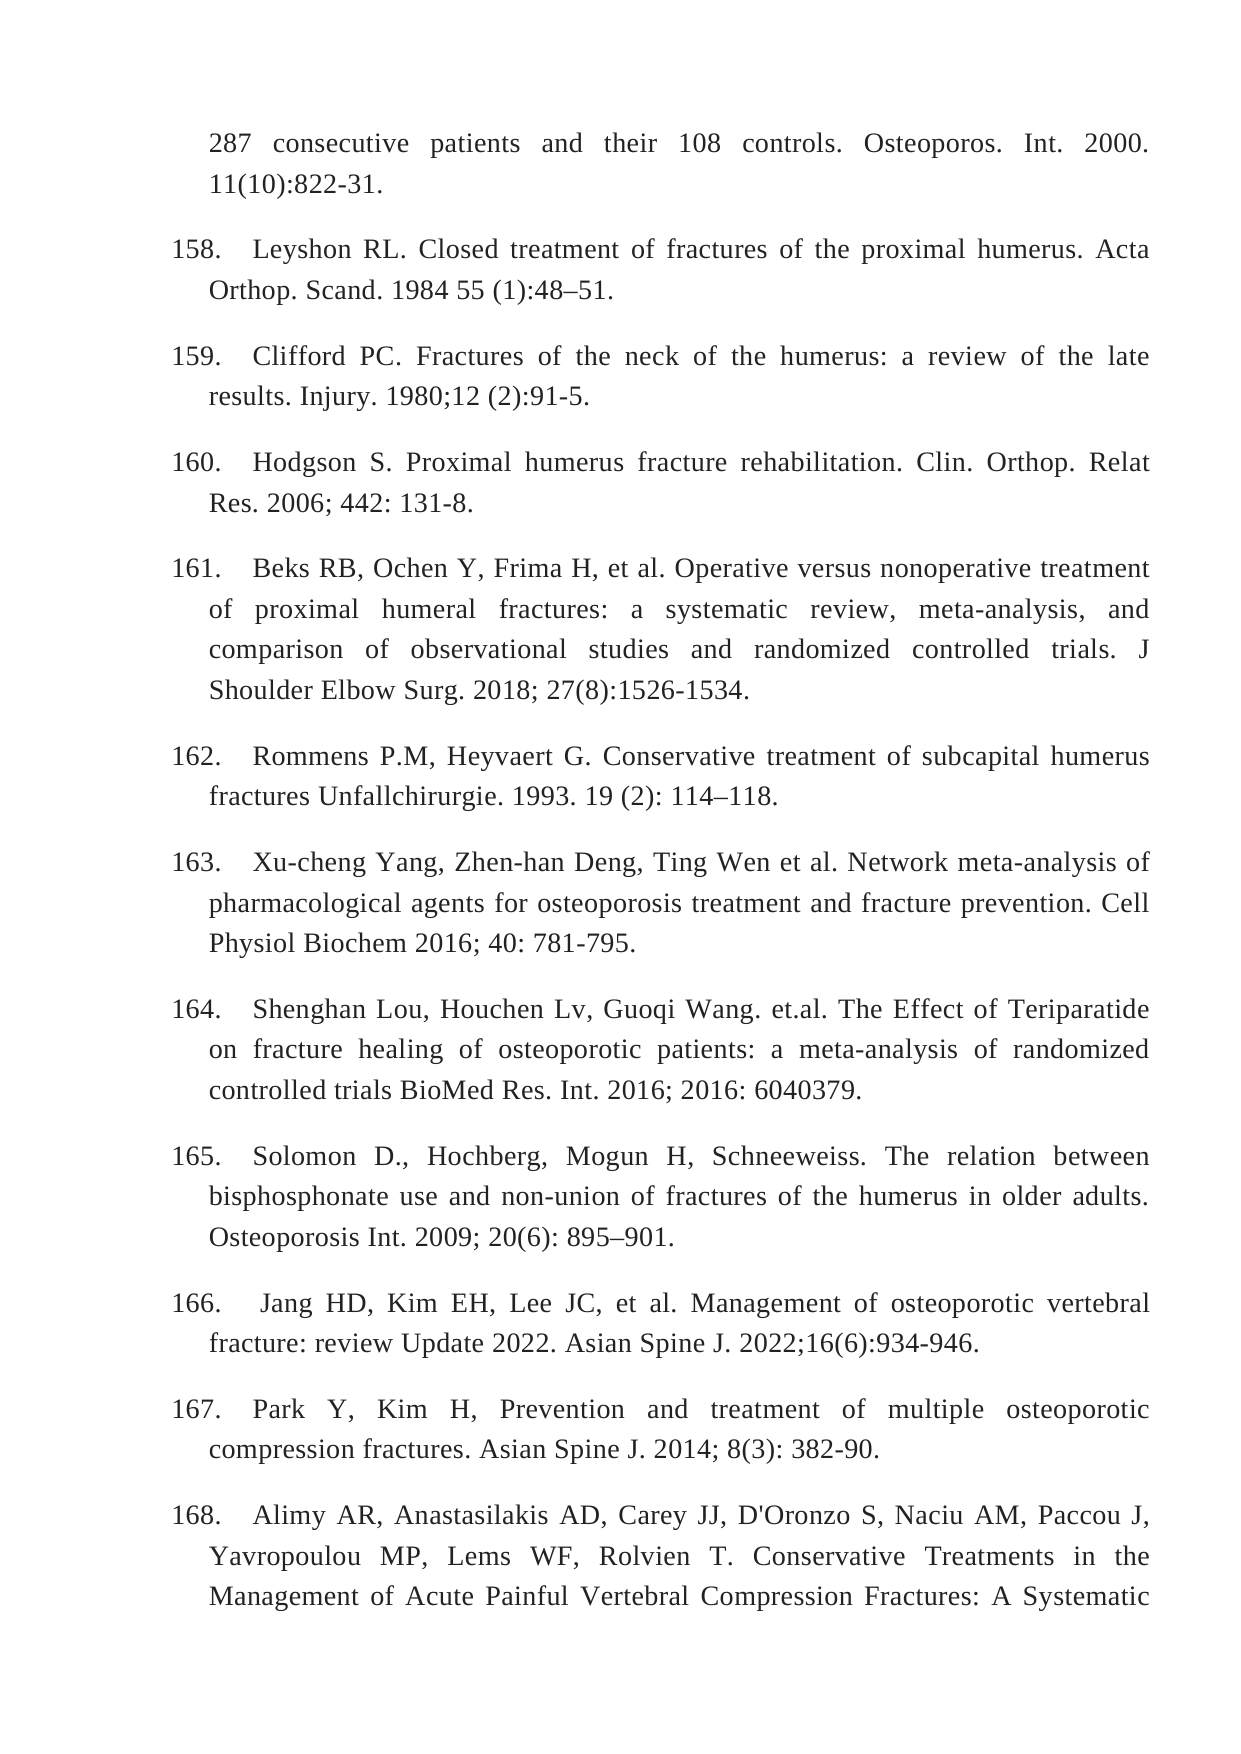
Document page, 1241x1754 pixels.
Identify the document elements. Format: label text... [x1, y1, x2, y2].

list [171, 1490, 1152, 1612]
list Beks RB, Ochen Y, Frima H, et al. Operative versus nonoperative treatment of proximal humeral fractures: a systematic review, meta-analysis, and comparison of observational studies and randomized controlled trials. J Shoulder Elbow Surg. 2018; 27(8):1526-1534. [171, 543, 1152, 706]
list Solomon D., Hochberg, Mogun H, Schneeweiss. The relation between bisphosphonate use and non-union of fractures of the humerus in older adults. Osteoporosis Int. 2009; 20(6): 895–901. [171, 1131, 1152, 1252]
list Hodgson S. Proximal humerus fracture rehabilitation. Clin. Orthop. Relat Res. 2006; 442: 131-8. [171, 437, 1152, 518]
list Clifford PC. Fractures of the neck of the humerus: a review of the late results. Injury. 1980;12 (2):91-5. [171, 331, 1152, 412]
list Rommens P.M, Heyvaert G. Conservative treatment of subcapital humerus fractures Unfallchirurgie. 1993. 19 (2): 114–118. [171, 731, 1152, 812]
list Shenghan Lou, Houchen Lv, Guoqi Wang. et.al. The Effect of Teriparatide on fracture healing of osteoporotic patients: a meta-analysis of randomized controlled trials BioMed Res. Int. 2016; 2016: 6040379. [171, 984, 1152, 1106]
list Jang HD, Kim EH, Lee JC, et al. Management of osteoporotic vertebral fracture: review Update 2022. Asian Spine J. 2022;16(6):934-946. [171, 1277, 1152, 1359]
list Leyshon RL. Closed treatment of fractures of the proximal humerus. Acta Orthop. Scand. 1984 55 (1):48–51. [171, 224, 1152, 306]
list Xu-cheng Yang, Zhen-han Deng, Ting Wen et al. Network meta-analysis of pharmacological agents for osteoporosis treatment and fracture prevention. Cell Physiol Biochem 2016; 40: 781-795. [171, 837, 1152, 959]
list Park Y, Kim H, Prevention and treatment of multiple osteoporotic compression fractures. Asian Spine J. 2014; 8(3): 382-90. [171, 1384, 1152, 1465]
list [171, 118, 1152, 199]
